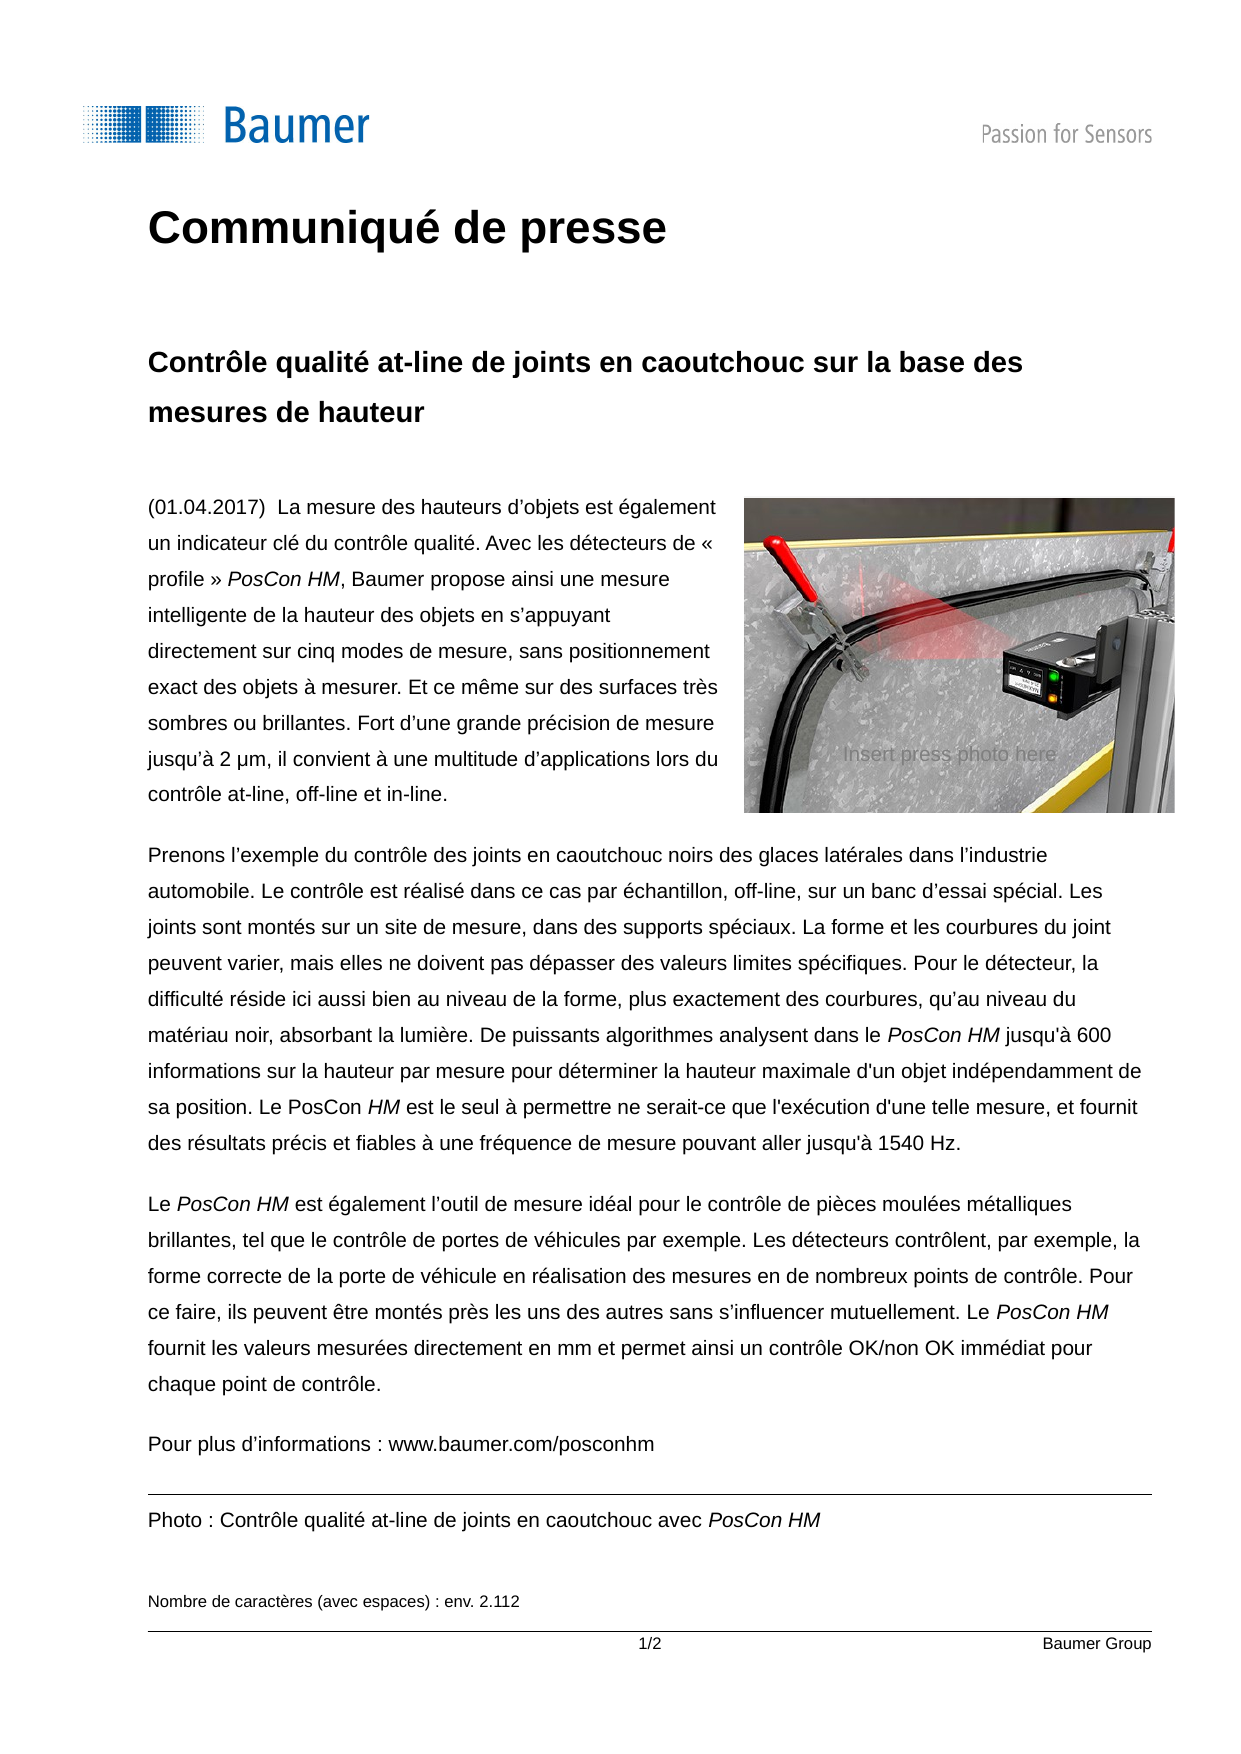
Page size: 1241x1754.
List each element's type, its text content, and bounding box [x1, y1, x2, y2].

picture [83, 106, 370, 143]
text Contrôle qualité at-line de joints en caoutchouc sur la base des mesures de hauteur [148, 345, 1152, 429]
text Nombre de caractères (avec espaces) : env. 2.112 [148, 1592, 1152, 1611]
text Le PosCon HM est également l’outil de mesure idéal pour le contrôle de pièces moulées métalliques brillantes, tel que le contrôle de portes de véhicules par exemple. Les détecteurs contrôlent, par exemple, la forme correcte de la porte de véhicule en réalisation des mesures en de nombreux points de contrôle. Pour ce faire, ils peuvent être montés près les uns des autres sans s’influencer mutuellement. Le PosCon HM fournit les valeurs mesurées directement en mm et permet ainsi un contrôle OK/non OK immédiat pour chaque point de contrôle. [148, 1192, 1152, 1395]
text Prenons l’exemple du contrôle des joints en caoutchouc noirs des glaces latérales dans l’industrie automobile. Le contrôle est réalisé dans ce cas par échantillon, off-line, sur un banc d’essai spécial. Les joints sont montés sur un site de mesure, dans des supports spéciaux. La forme et les courbures du joint peuvent varier, mais elles ne doivent pas dépasser des valeurs limites spécifiques. Pour le détecteur, la difficulté réside ici aussi bien au niveau de la forme, plus exactement des courbures, qu’au niveau du matériau noir, absorbant la lumière. De puissants algorithmes analysent dans le PosCon HM jusqu'à 600 informations sur la hauteur par mesure pour déterminer la hauteur maximale d'un objet indépendamment de sa position. Le PosCon HM est le seul à permettre ne serait-ce que l'exécution d'une telle mesure, et fournit des résultats précis et fiables à une fréquence de mesure pouvant aller jusqu'à 1540 Hz. [148, 843, 1152, 1155]
picture [743, 496, 1175, 813]
text Photo : Contrôle qualité at-line de joints en caoutchouc avec PosCon HM [148, 1508, 1152, 1532]
subtitle Communiqué de presse [148, 201, 1152, 253]
text Pour plus d’informations : www.baumer.com/posconhm [148, 1432, 1152, 1456]
picture [982, 123, 1152, 143]
